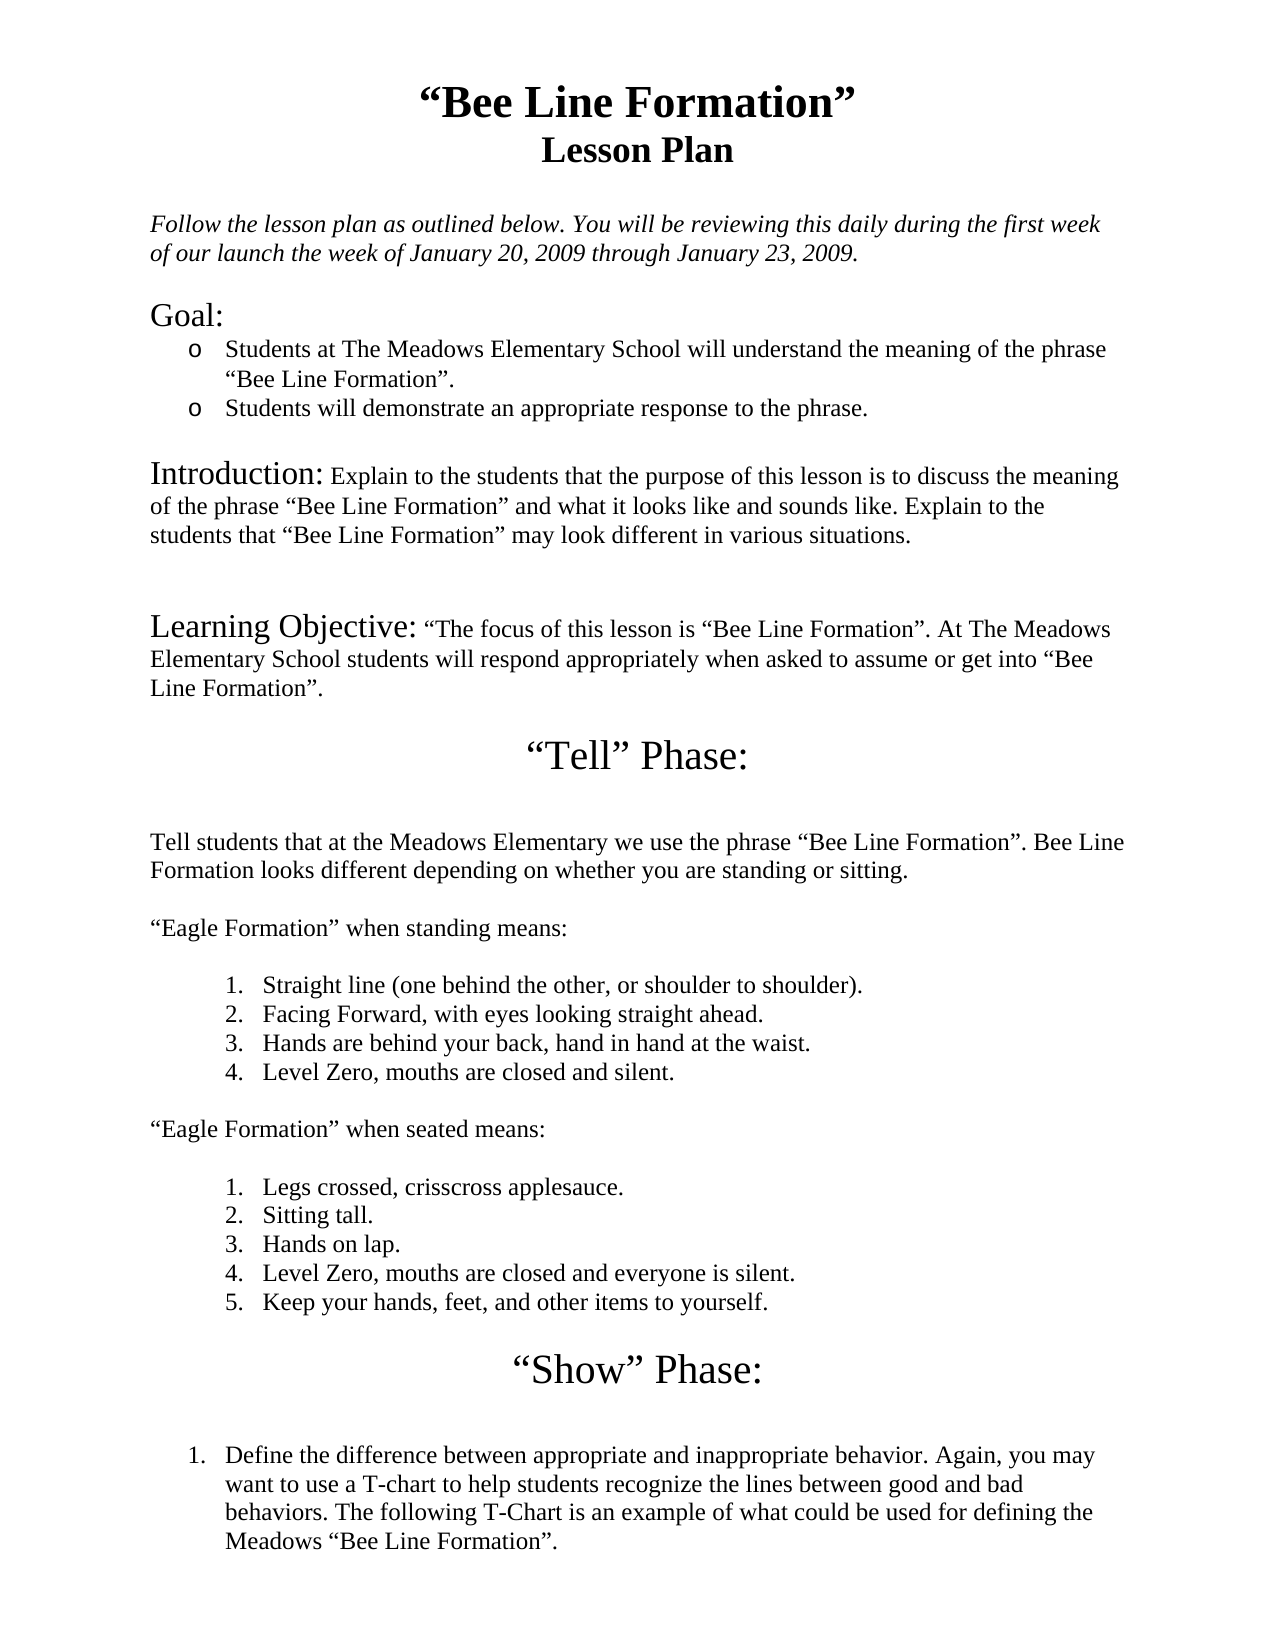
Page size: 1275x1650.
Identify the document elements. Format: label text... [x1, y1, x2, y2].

text Learning Objective: “The focus of this lesson is “Bee Line Formation”. At The Meadows Elementary School students will respond appropriately when asked to assume or get into “Bee Line Formation”. [150, 606, 1125, 702]
list Legs crossed, crisscross applesauce. [225, 1172, 1125, 1200]
text “Show” Phase: [150, 1344, 1125, 1392]
list Hands are behind your back, hand in hand at the waist. [225, 1028, 1125, 1057]
list Keep your hands, feet, and other items to yourself. [225, 1287, 1125, 1315]
text Introduction: Explain to the students that the purpose of this lesson is to discuss the meaning of the phrase “Bee Line Formation” and what it looks like and sounds like. Explain to the students that “Bee Line Formation” may look different in various situations. [150, 453, 1125, 549]
list Level Zero, mouths are closed and silent. [225, 1057, 1125, 1085]
list “Eagle Formation” when seated means: [150, 1114, 1125, 1143]
list Level Zero, mouths are closed and everyone is silent. [225, 1258, 1125, 1287]
text Goal: [150, 295, 1125, 334]
list Sitting tall. [225, 1200, 1125, 1229]
text “Tell” Phase: [150, 731, 1125, 779]
list “Eagle Formation” when standing means: [150, 913, 1125, 942]
list Straight line (one behind the other, or shoulder to shoulder). [225, 970, 1125, 999]
text “Bee Line Formation” [150, 75, 1125, 128]
text Follow the lesson plan as outlined below. You will be reviewing this daily during the first week of our launch the week of January 20, 2009 through January 23, 2009. [150, 209, 1125, 267]
list Facing Forward, with eyes looking straight ahead. [225, 999, 1125, 1028]
list Students at The Meadows Elementary School will understand the meaning of the phrase “Bee Line Formation”. [187, 334, 1125, 393]
list Define the difference between appropriate and inappropriate behavior. Again, you may want to use a T-chart to help students recognize the lines between good and bad behaviors. The following T-Chart is an example of what could be used for defining the Meadows “Bee Line Formation”. [187, 1440, 1125, 1555]
text Lesson Plan [150, 128, 1125, 171]
list Tell students that at the Meadows Elementary we use the phrase “Bee Line Formation”. Bee Line Formation looks different depending on whether you are standing or sitting. [150, 827, 1125, 884]
list Hands on lap. [225, 1229, 1125, 1258]
list Students will demonstrate an appropriate response to the phrase. [187, 393, 1125, 424]
